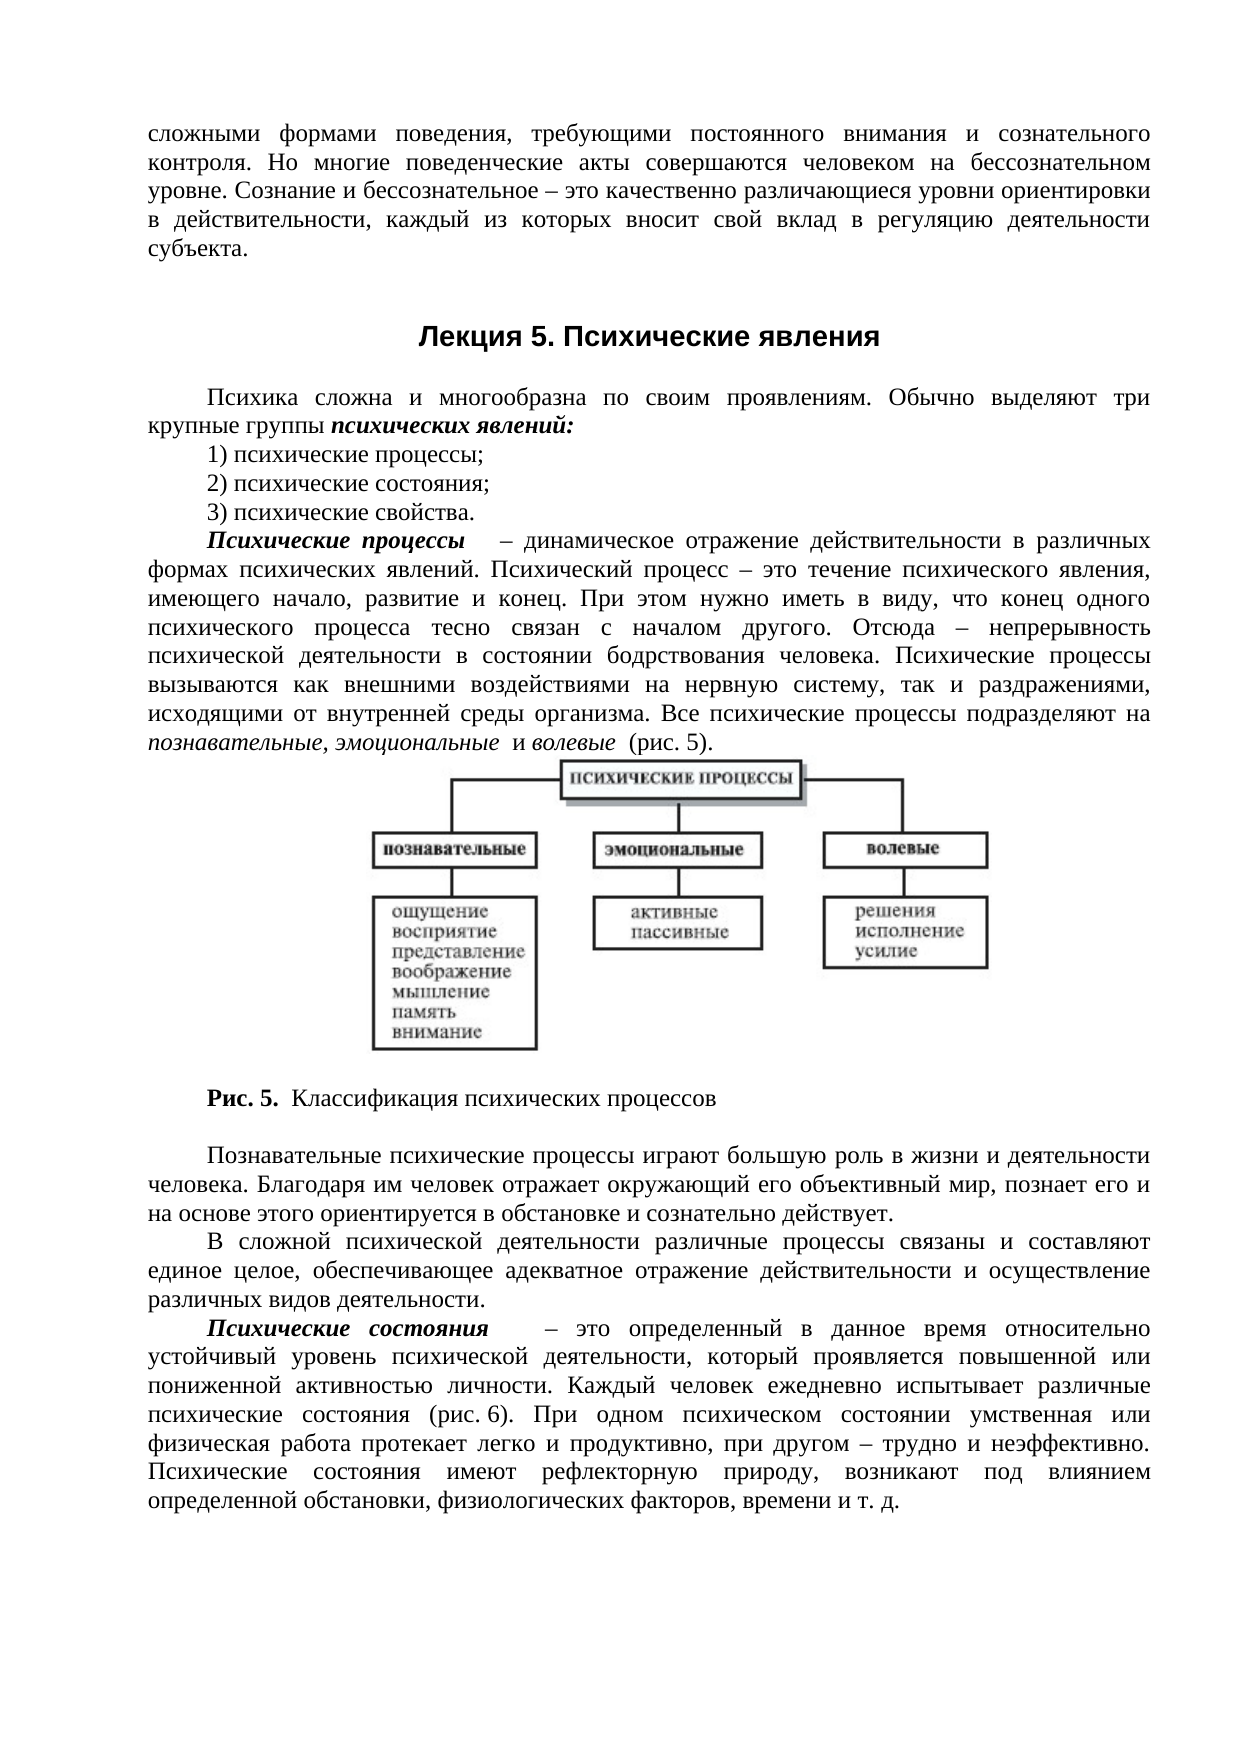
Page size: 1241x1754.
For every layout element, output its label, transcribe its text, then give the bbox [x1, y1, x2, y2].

picture [366, 755, 992, 1054]
text 2) психические состояния; [148, 468, 1152, 497]
text Психические состояния – это определенный в данное время относительно устойчивый уровень психической деятельности, который проявляется повышенной или пониженной активностью личности. Каждый человек ежедневно испытывает различные психические состояния (рис. 6). При одном психическом состоянии умственная или физическая работа протекает легко и продуктивно, при другом – трудно и неэффективно. Психические состояния имеют рефлекторную природу, возникают под влиянием определенной обстановки, физиологических факторов, времени и т. д. [148, 1313, 1152, 1514]
text 1) психические процессы; [148, 439, 1152, 468]
text Психические процессы – динамическое отражение действительности в различных формах психических явлений. Психический процесс – это течение психического явления, имеющего начало, развитие и конец. При этом нужно иметь в виду, что конец одного психического процесса тесно связан с началом другого. Отсюда – непрерывность психической деятельности в состоянии бодрствования человека. Психические процессы вызываются как внешними воздействиями на нервную систему, так и раздражениями, исходящими от внутренней среды организма. Все психические процессы подразделяют на познавательные, эмоциональные и волевые (рис. 5). [148, 525, 1152, 755]
text 3) психические свойства. [148, 497, 1152, 525]
text Познавательные психические процессы играют большую роль в жизни и деятельности человека. Благодаря им человек отражает окружающий его объективный мир, познает его и на основе этого ориентируется в обстановке и сознательно действует. [148, 1140, 1152, 1226]
text Рис. 5. Классификация психических процессов [148, 1083, 1152, 1111]
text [148, 118, 1152, 262]
text Психика сложна и многообразна по своим проявлениям. Обычно выделяют три крупные группы психических явлений: [148, 382, 1152, 439]
text В сложной психической деятельности различные процессы связаны и составляют единое целое, обеспечивающее адекватное отражение действительности и осуществление различных видов деятельности. [148, 1226, 1152, 1313]
subtitle Лекция 5. Психические явления [148, 319, 1152, 353]
